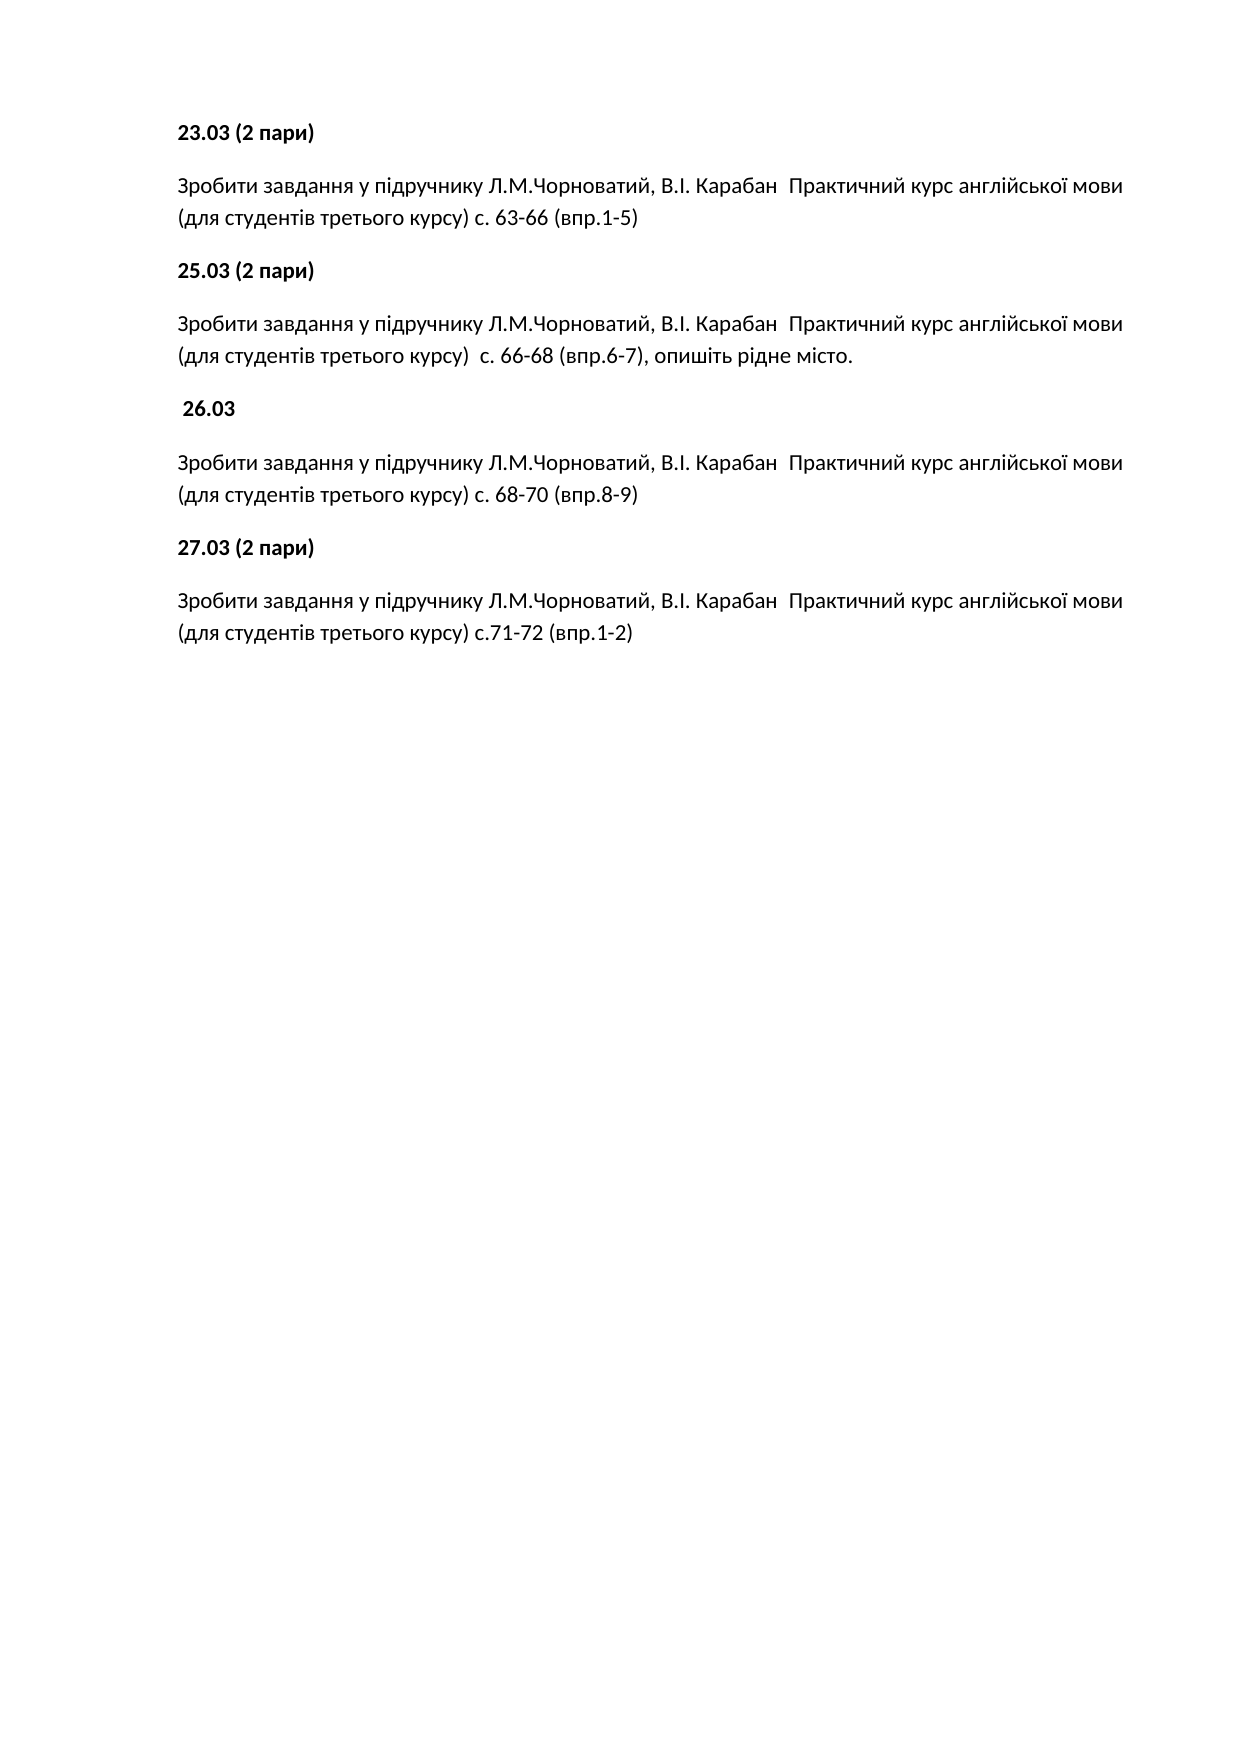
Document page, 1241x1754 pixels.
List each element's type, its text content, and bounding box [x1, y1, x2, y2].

text 27.03 (2 пари) [177, 533, 1152, 561]
text 25.03 (2 пари) [177, 256, 1152, 284]
text 26.03 [177, 394, 1152, 423]
text Зробити завдання у підручнику Л.М.Чорноватий, В.І. Карабан Практичний курс англійської мови (для студентів третього курсу) с. 66-68 (впр.6-7), опишіть рідне місто. [177, 309, 1152, 369]
text Зробити завдання у підручнику Л.М.Чорноватий, В.І. Карабан Практичний курс англійської мови (для студентів третього курсу) с. 63-66 (впр.1-5) [177, 171, 1152, 231]
text Зробити завдання у підручнику Л.М.Чорноватий, В.І. Карабан Практичний курс англійської мови (для студентів третього курсу) с.71-72 (впр.1-2) [177, 586, 1152, 646]
text 23.03 (2 пари) [177, 118, 1152, 146]
text Зробити завдання у підручнику Л.М.Чорноватий, В.І. Карабан Практичний курс англійської мови (для студентів третього курсу) с. 68-70 (впр.8-9) [177, 448, 1152, 508]
